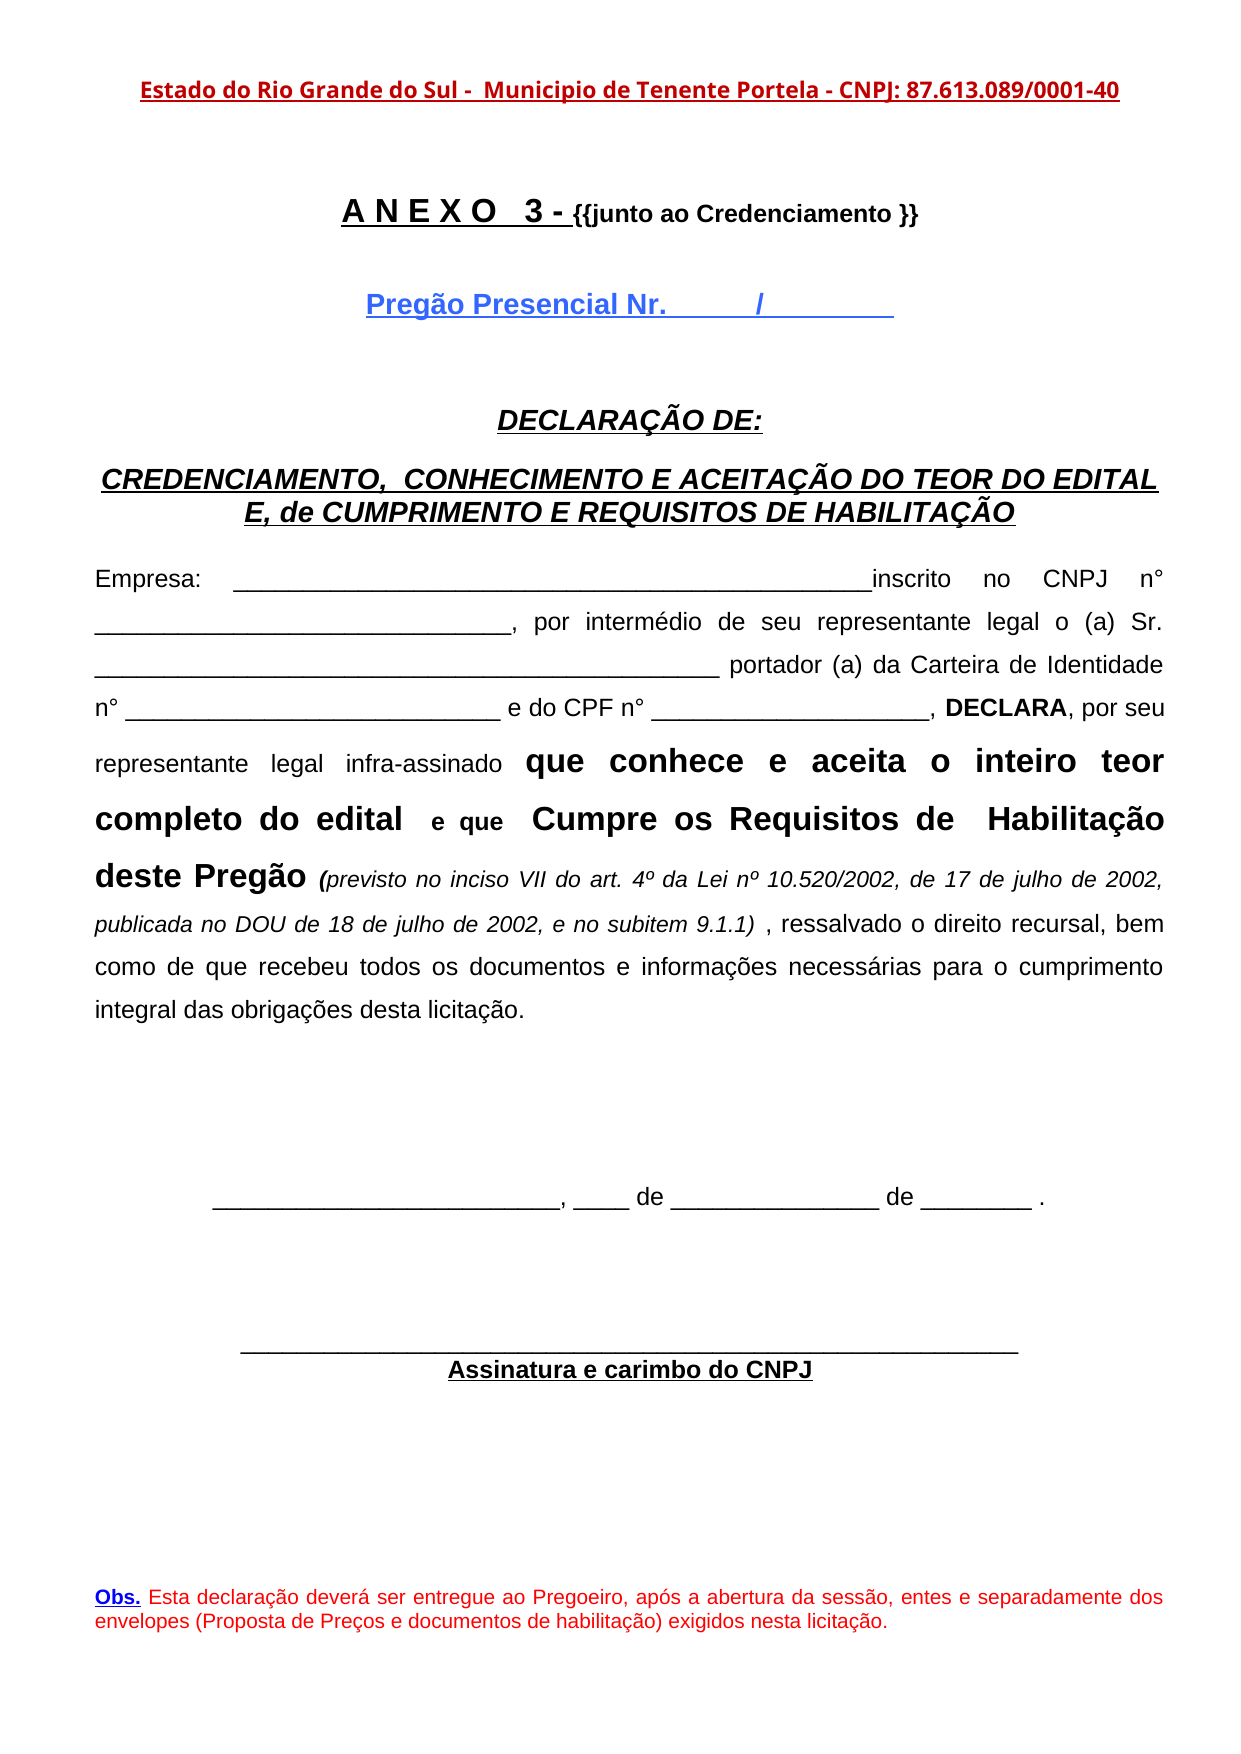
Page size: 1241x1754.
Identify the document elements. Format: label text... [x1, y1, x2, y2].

text A N E X O 3 - {{junto ao Credenciamento }} [94, 191, 1165, 230]
text _________________________, ____ de _______________ de ________ . [94, 1182, 1165, 1211]
text Empresa: ______________________________________________inscrito no CNPJ n° ______________________________, por intermédio de seu representante legal o (a) Sr. _____________________________________________ portador (a) da Carteira de Identidade n° ___________________________ e do CPF n° ____________________, DECLARA, por seu representante legal infra-assinado que conhece e aceita o inteiro teor completo do edital e que Cumpre os Requisitos de Habilitação deste Pregão (previsto no inciso VII do art. 4º da Lei nº 10.520/2002, de 17 de julho de 2002, publicada no DOU de 18 de julho de 2002, e no subitem 9.1.1) , ressalvado o direito recursal, bem como de que recebeu todos os documentos e informações necessárias para o cumprimento integral das obrigações desta licitação. [94, 564, 1165, 1024]
text Assinatura e carimbo do CNPJ [94, 1355, 1165, 1384]
text Pregão Presencial Nr. _____/________ [94, 287, 1165, 321]
text ________________________________________________________ [94, 1326, 1165, 1355]
subtitle DECLARAÇÃO DE: [94, 403, 1165, 437]
text Obs. Esta declaração deverá ser entregue ao Pregoeiro, após a abertura da sessão, entes e separadamente dos envelopes (Proposta de Preços e documentos de habilitação) exigidos nesta licitação. [94, 1585, 1165, 1633]
subtitle CREDENCIAMENTO, CONHECIMENTO E ACEITAÇÃO DO TEOR DO EDITAL E, de CUMPRIMENTO E REQUISITOS DE HABILITAÇÃO [94, 462, 1165, 529]
